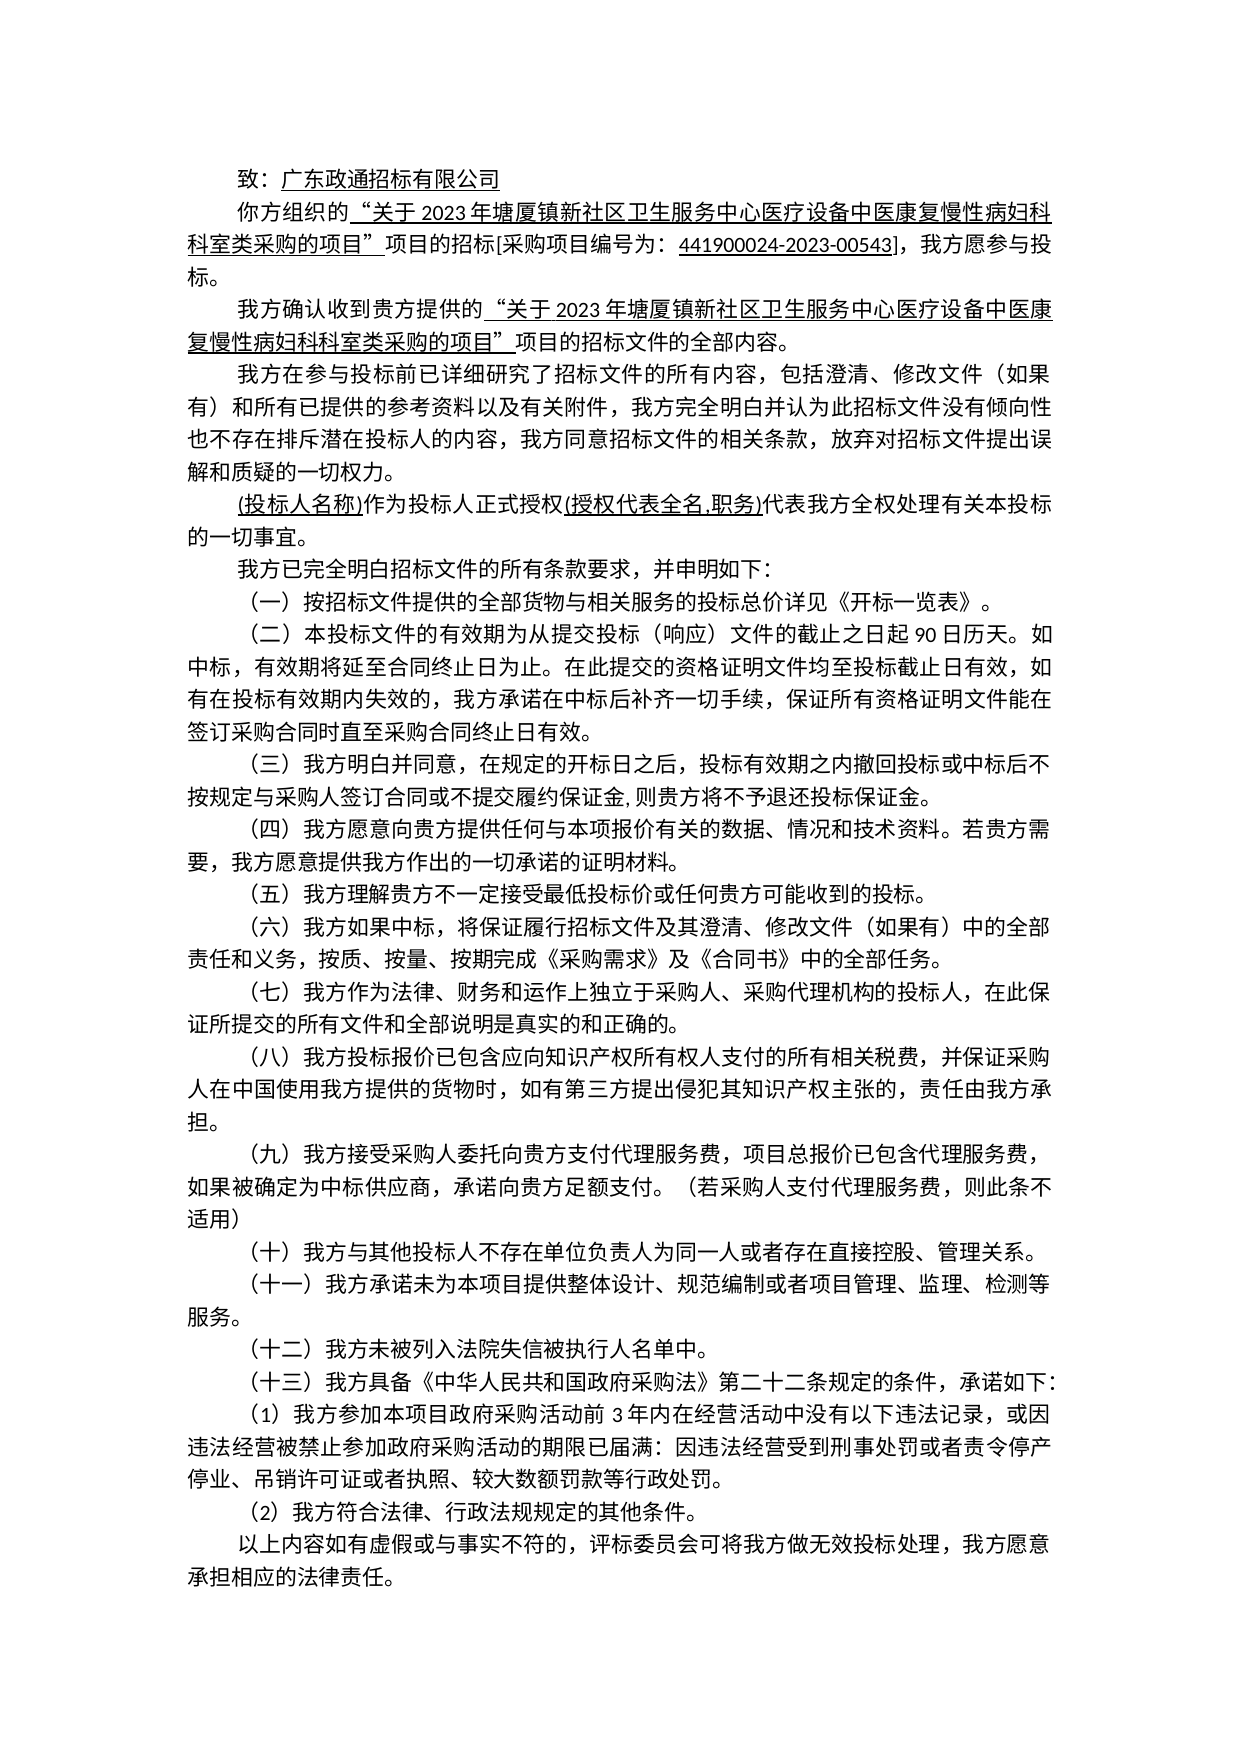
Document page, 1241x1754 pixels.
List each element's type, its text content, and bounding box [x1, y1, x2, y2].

text 我方确认收到贵方提供的“关于2023年塘厦镇新社区卫生服务中心医疗设备中医康复慢性病妇科科室类采购的项目”项目的招标文件的全部内容。 [187, 292, 1053, 357]
text （七）我方作为法律、财务和运作上独立于采购人、采购代理机构的投标人，在此保证所提交的所有文件和全部说明是真实的和正确的。 [187, 974, 1053, 1039]
text (投标人名称)作为投标人正式授权(授权代表全名,职务)代表我方全权处理有关本投标的一切事宜。 [187, 487, 1053, 552]
text （六）我方如果中标，将保证履行招标文件及其澄清、修改文件（如果有）中的全部责任和义务，按质、按量、按期完成《采购需求》及《合同书》中的全部任务。 [187, 909, 1053, 974]
text （1）我方参加本项目政府采购活动前3年内在经营活动中没有以下违法记录，或因违法经营被禁止参加政府采购活动的期限已届满：因违法经营受到刑事处罚或者责令停产停业、吊销许可证或者执照、较大数额罚款等行政处罚。 [187, 1397, 1053, 1494]
text （十三）我方具备《中华人民共和国政府采购法》第二十二条规定的条件，承诺如下： [187, 1364, 1053, 1397]
text （九）我方接受采购人委托向贵方支付代理服务费，项目总报价已包含代理服务费，如果被确定为中标供应商，承诺向贵方足额支付。（若采购人支付代理服务费，则此条不适用） [187, 1137, 1053, 1234]
text 我方已完全明白招标文件的所有条款要求，并申明如下： [187, 552, 1053, 584]
text （三）我方明白并同意，在规定的开标日之后，投标有效期之内撤回投标或中标后不按规定与采购人签订合同或不提交履约保证金, 则贵方将不予退还投标保证金。 [187, 747, 1053, 812]
text （一）按招标文件提供的全部货物与相关服务的投标总价详见《开标一览表》。 [187, 584, 1053, 617]
text （十二）我方未被列入法院失信被执行人名单中。 [187, 1332, 1053, 1364]
text （十）我方与其他投标人不存在单位负责人为同一人或者存在直接控股、管理关系。 [187, 1234, 1053, 1267]
text （四）我方愿意向贵方提供任何与本项报价有关的数据、情况和技术资料。若贵方需要，我方愿意提供我方作出的一切承诺的证明材料。 [187, 812, 1053, 877]
text （八）我方投标报价已包含应向知识产权所有权人支付的所有相关税费，并保证采购人在中国使用我方提供的货物时，如有第三方提出侵犯其知识产权主张的，责任由我方承担。 [187, 1039, 1053, 1137]
text 我方在参与投标前已详细研究了招标文件的所有内容，包括澄清、修改文件（如果有）和所有已提供的参考资料以及有关附件，我方完全明白并认为此招标文件没有倾向性，也不存在排斥潜在投标人的内容，我方同意招标文件的相关条款，放弃对招标文件提出误解和质疑的一切权力。 [187, 357, 1053, 487]
text （十一）我方承诺未为本项目提供整体设计、规范编制或者项目管理、监理、检测等服务。 [187, 1267, 1053, 1332]
text （2）我方符合法律、行政法规规定的其他条件。 [187, 1494, 1053, 1527]
text 以上内容如有虚假或与事实不符的，评标委员会可将我方做无效投标处理，我方愿意承担相应的法律责任。 [187, 1527, 1053, 1592]
text 你方组织的“关于2023年塘厦镇新社区卫生服务中心医疗设备中医康复慢性病妇科科室类采购的项目”项目的招标[采购项目编号为：441900024-2023-00543]，我方愿参与投标。 [187, 194, 1053, 292]
text （二）本投标文件的有效期为从提交投标（响应）文件的截止之日起90日历天。如中标，有效期将延至合同终止日为止。在此提交的资格证明文件均至投标截止日有效，如有在投标有效期内失效的，我方承诺在中标后补齐一切手续，保证所有资格证明文件能在签订采购合同时直至采购合同终止日有效。 [187, 617, 1053, 747]
text 致：广东政通招标有限公司 [187, 162, 1053, 194]
text （五）我方理解贵方不一定接受最低投标价或任何贵方可能收到的投标。 [187, 877, 1053, 909]
